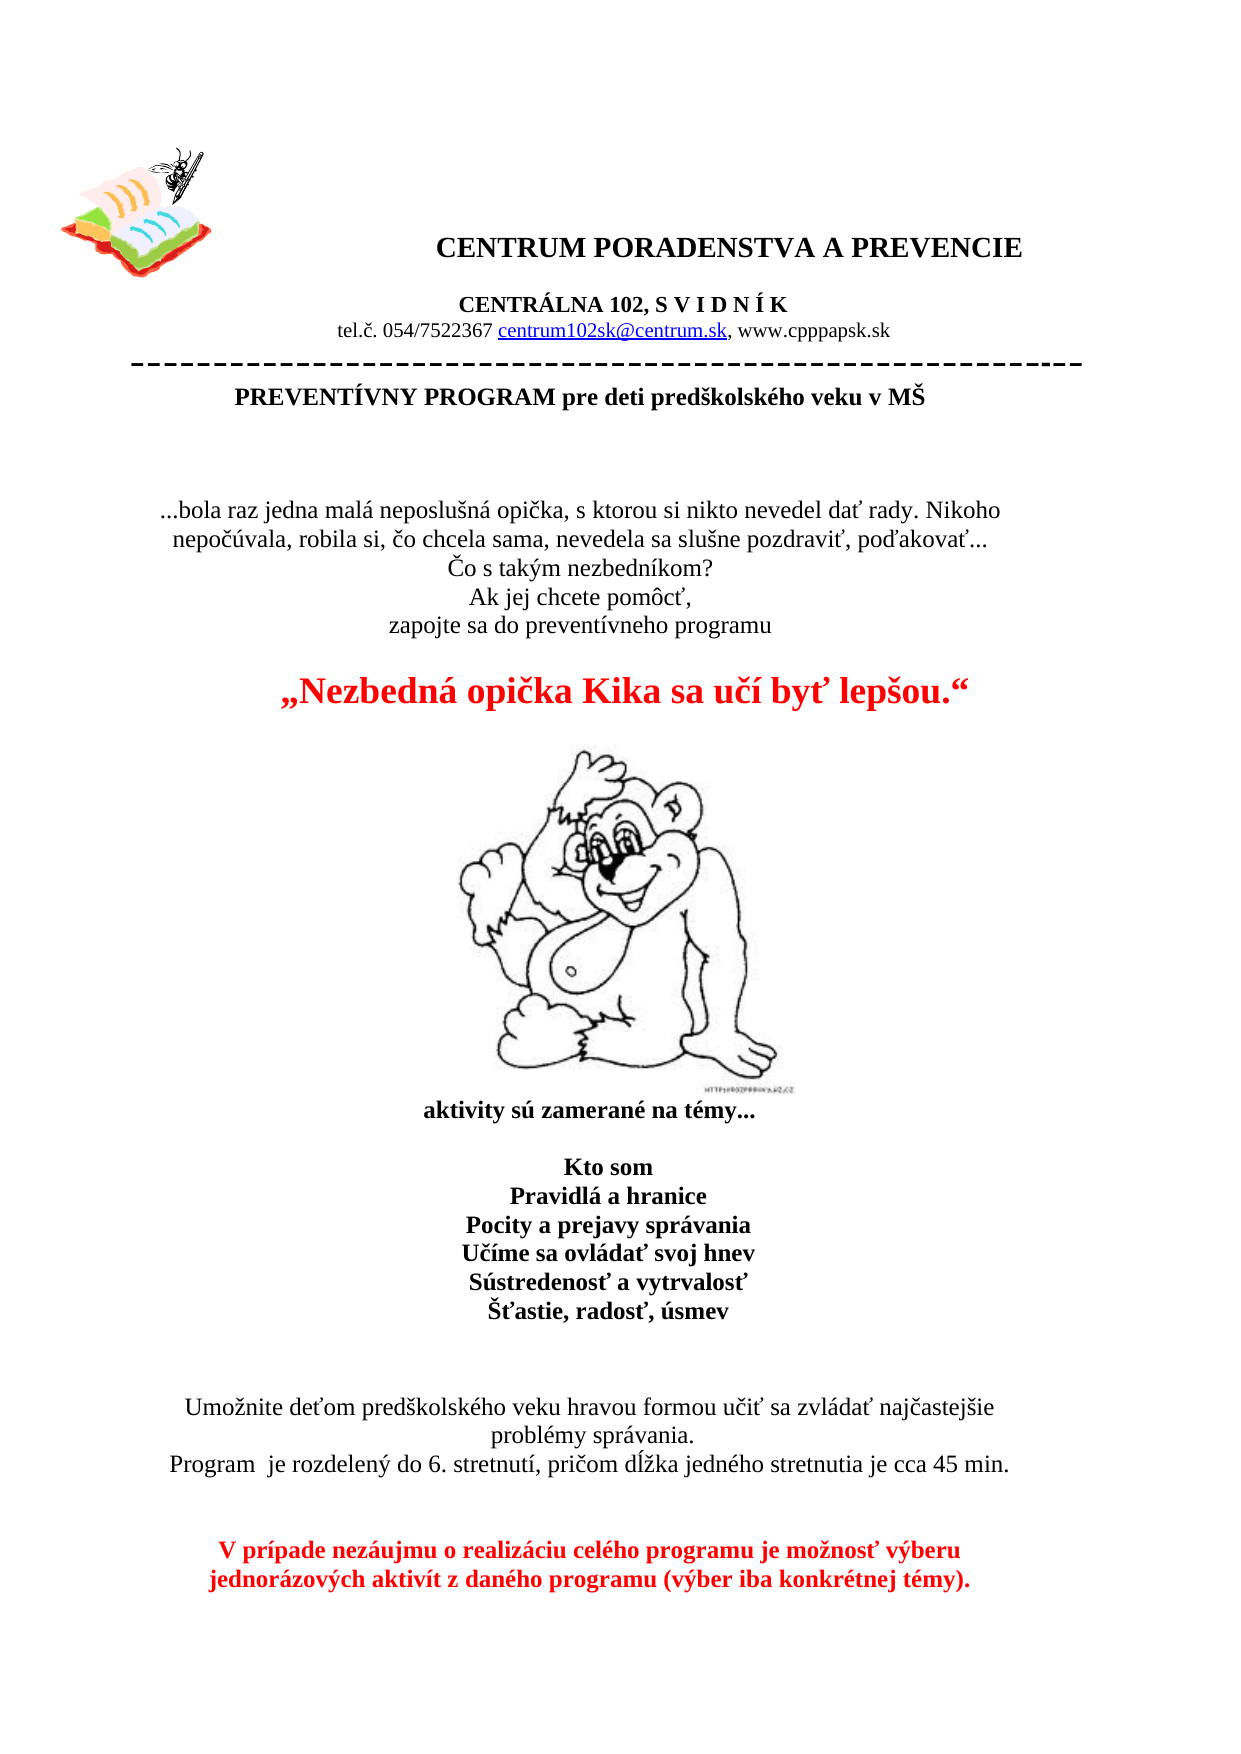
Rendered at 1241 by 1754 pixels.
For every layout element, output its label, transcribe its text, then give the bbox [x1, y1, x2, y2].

text V prípade nezáujmu o realizáciu celého programu je možnosť výberu jednorázových aktivít z daného programu (výber iba konkrétnej témy). [148, 1536, 1031, 1593]
text Pravidlá a hranice [185, 1181, 1031, 1210]
text zapojte sa do preventívneho programu [148, 611, 1012, 639]
text Pocity a prejavy správania [185, 1210, 1031, 1238]
text „Nezbedná opička Kika sa učí byť lepšou.“ [148, 668, 1093, 711]
text Učíme sa ovládať svoj hnev [185, 1238, 1031, 1267]
text Kto som [185, 1152, 1031, 1181]
text Umožnite deťom predškolského veku hravou formou učiť sa zvládať najčastejšie [148, 1392, 1031, 1421]
text tel.č. 054/7522367 centrum102sk@centrum.sk, www.cpppapsk.sk [129, 318, 1093, 342]
text Ak jej chcete pomôcť, [148, 582, 1012, 611]
picture [445, 744, 795, 1095]
text Program je rozdelený do 6. stretnutí, pričom dĺžka jedného stretnutia je cca 45 min. [148, 1449, 1031, 1478]
text CENTRUM PORADENSTVA A PREVENCIE [148, 230, 1093, 263]
text PREVENTÍVNY PROGRAM pre deti predškolského veku v MŠ [148, 382, 1093, 411]
text CENTRÁLNA 102, S V I D N Í K [148, 291, 1093, 318]
text Sústredenosť a vytrvalosť [185, 1267, 1031, 1296]
text problémy správania. [148, 1421, 1031, 1449]
text Šťastie, radosť, úsmev [185, 1296, 1031, 1325]
text ...bola raz jedna malá neposlušná opička, s ktorou si nikto nevedel dať rady. Nikoho nepočúvala, robila si, čo chcela sama, nevedela sa slušne pozdraviť, poďakovať... [148, 496, 1012, 553]
text –––––––––––––––––––––––––––––––––––––––––––––––––––––––-–– [129, 342, 1093, 382]
text aktivity sú zamerané na témy... [148, 1095, 1031, 1123]
text Čo s takým nezbedníkom? [148, 553, 1012, 582]
